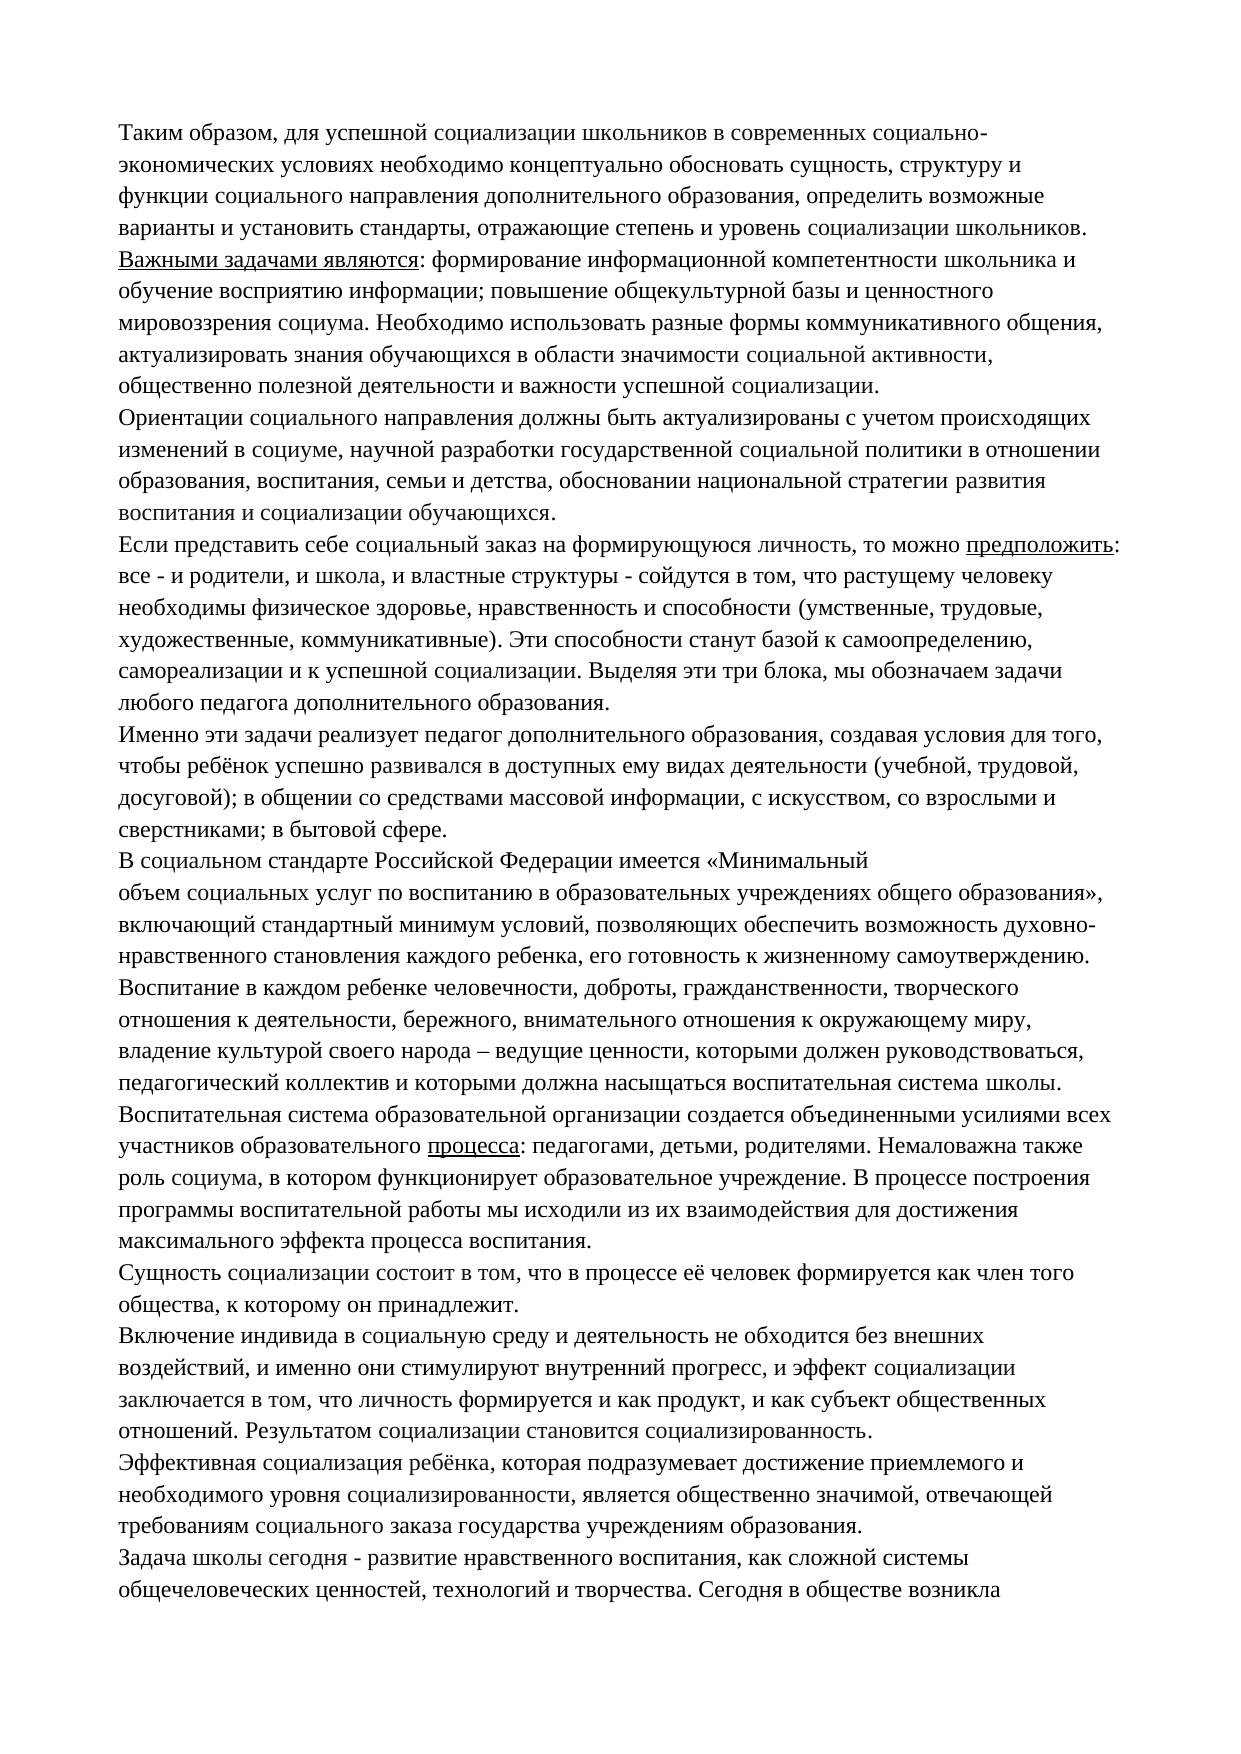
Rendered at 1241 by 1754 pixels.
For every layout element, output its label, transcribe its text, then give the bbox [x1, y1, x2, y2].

text В социальном стандарте Российской Федерации имеется «Минимальный объем социальных услуг по воспитанию в образовательных учреждениях общего образования», включающий стандартный минимум условий, позволяющих обеспечить возможность духовно-нравственного становления каждого ребенка, его готовность к жизненному самоутверждению. [118, 846, 1122, 969]
text Эффективная социализация ребёнка, которая подразумевает достижение приемлемого и необходимого уровня социализированности, является общественно значимой, отвечающей требованиям социального заказа государства учреждениям образования. [118, 1448, 1122, 1539]
text Таким образом, для успешной социализации школьников в современных социально-экономических условиях необходимо концептуально обосновать сущность, структуру и функции социального направления дополнительного образования, определить возможные варианты и установить стандарты, отражающие степень и уровень социализации школьников. [118, 118, 1122, 241]
text Ориентации социального направления должны быть актуализированы с учетом происходящих изменений в социуме, научной разработки государственной социальной политики в отношении образования, воспитания, семьи и детства, обосновании национальной стратегии развития воспитания и социализации обучающихся. [118, 403, 1122, 526]
text Сущность социализации состоит в том, что в процессе её человек формируется как член того общества, к которому он принадлежит. [118, 1258, 1122, 1317]
text Именно эти задачи реализует педагог дополнительного образования, создавая условия для того, чтобы ребёнок успешно развивался в доступных ему видах деятельности (учебной, трудовой, досуговой); в общении со средствами массовой информации, с искусством, со взрослыми и сверстниками; в бытовой сфере. [118, 720, 1122, 842]
text Воспитательная система образовательной организации создается объединенными усилиями всех участников образовательного процесса: педагогами, детьми, родителями. Немаловажна также роль социума, в котором функционирует образовательное учреждение. В процессе построения программы воспитательной работы мы исходили из их взаимодействия для достижения максимального эффекта процесса воспитания. [118, 1100, 1122, 1254]
text Воспитание в каждом ребенке человечности, доброты, гражданственности, творческого отношения к деятельности, бережного, внимательного отношения к окружающему миру, владение культурой своего народа – ведущие ценности, которыми должен руководствоваться, педагогический коллектив и которыми должна насыщаться воспитательная система школы. [118, 973, 1122, 1096]
text Включение индивида в социальную среду и деятельность не обходится без внешних воздействий, и именно они стимулируют внутренний прогресс, и эффект социализации заключается в том, что личность формируется и как продукт, и как субъект общественных отношений. Результатом социализации становится социализированность. [118, 1321, 1122, 1444]
text Важными задачами являются: формирование информационной компетентности школьника и обучение восприятию информации; повышение общекультурной базы и ценностного мировоззрения социума. Необходимо использовать разные формы коммуникативного общения, актуализировать знания обучающихся в области значимости социальной активности, общественно полезной деятельности и важности успешной социализации. [118, 245, 1122, 399]
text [118, 1543, 1122, 1602]
text Если представить себе социальный заказ на формирующуюся личность, то можно предположить: все - и родители, и школа, и властные структуры - сойдутся в том, что растущему человеку необходимы физическое здоровье, нравственность и способности (умственные, трудовые, художественные, коммуникативные). Эти способности станут базой к самоопределению, самореализации и к успешной социализации. Выделяя эти три блока, мы обозначаем задачи любого педагога дополнительного образования. [118, 530, 1122, 716]
